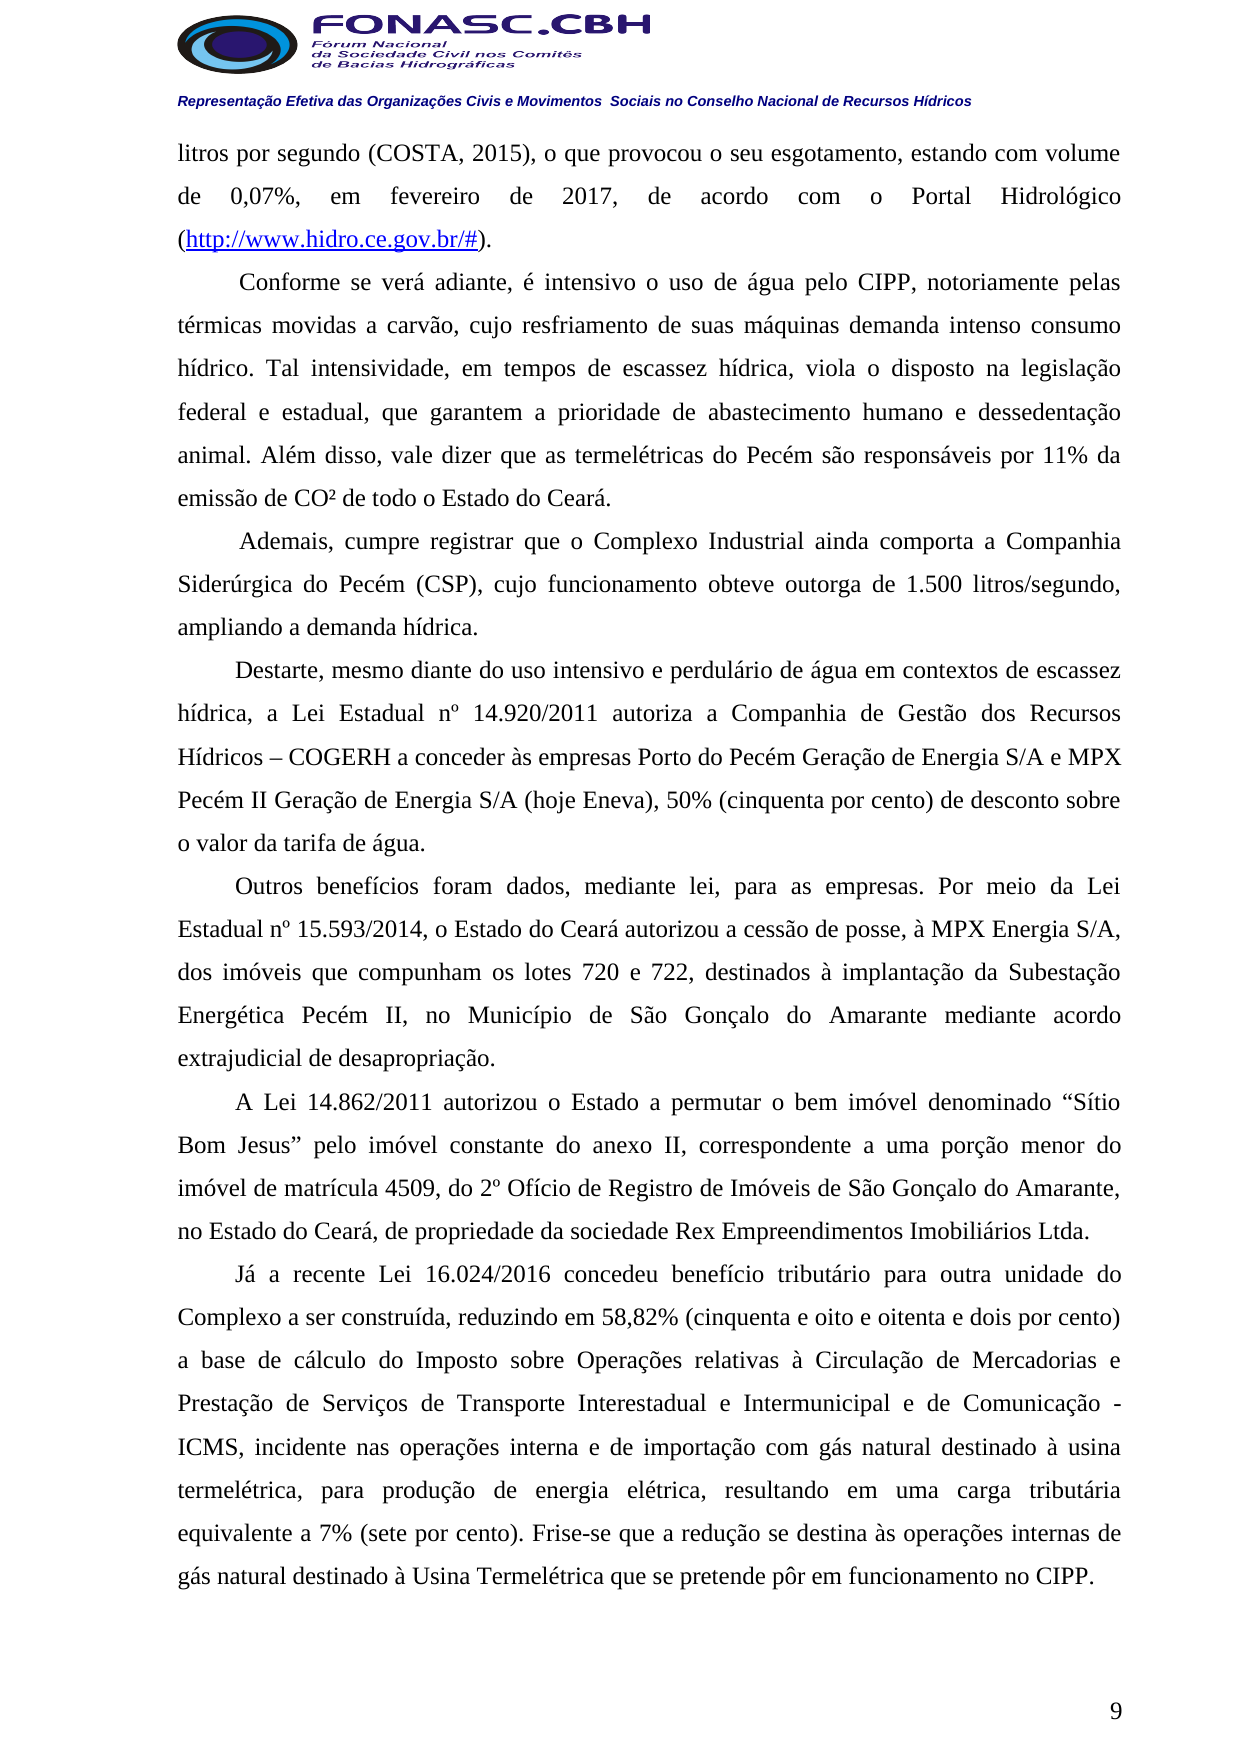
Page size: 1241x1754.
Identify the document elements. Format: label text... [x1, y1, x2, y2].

text Conforme se verá adiante, é intensivo o uso de água pelo CIPP, notoriamente pelas térmicas movidas a carvão, cujo resfriamento de suas máquinas demanda intenso consumo hídrico. Tal intensividade, em tempos de escassez hídrica, viola o disposto na legislação federal e estadual, que garantem a prioridade de abastecimento humano e dessedentação animal. Além disso, vale dizer que as termelétricas do Pecém são responsáveis por 11% da emissão de CO² de todo o Estado do Ceará. [177, 267, 1122, 512]
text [177, 138, 1122, 253]
text Ademais, cumpre registrar que o Complexo Industrial ainda comporta a Companhia Siderúrgica do Pecém (CSP), cujo funcionamento obteve outorga de 1.500 litros/segundo, ampliando a demanda hídrica. [177, 526, 1122, 641]
text Destarte, mesmo diante do uso intensivo e perdulário de água em contextos de escassez hídrica, a Lei Estadual nº 14.920/2011 autoriza a Companhia de Gestão dos Recursos Hídricos – COGERH a conceder às empresas Porto do Pecém Geração de Energia S/A e MPX Pecém II Geração de Energia S/A (hoje Eneva), 50% (cinquenta por cento) de desconto sobre o valor da tarifa de água. [177, 655, 1122, 857]
text A Lei 14.862/2011 autorizou o Estado a permutar o bem imóvel denominado “Sítio Bom Jesus” pelo imóvel constante do anexo II, correspondente a uma porção menor do imóvel de matrícula 4509, do 2º Ofício de Registro de Imóveis de São Gonçalo do Amarante, no Estado do Ceará, de propriedade da sociedade Rex Empreendimentos Imobiliários Ltda. [177, 1087, 1122, 1245]
picture [177, 14, 650, 74]
text Outros benefícios foram dados, mediante lei, para as empresas. Por meio da Lei Estadual nº 15.593/2014, o Estado do Ceará autorizou a cessão de posse, à MPX Energia S/A, dos imóveis que compunham os lotes 720 e 722, destinados à implantação da Subestação Energética Pecém II, no Município de São Gonçalo do Amarante mediante acordo extrajudicial de desapropriação. [177, 871, 1122, 1072]
text Já a recente Lei 16.024/2016 concedeu benefício tributário para outra unidade do Complexo a ser construída, reduzindo em 58,82% (cinquenta e oito e oitenta e dois por cento) a base de cálculo do Imposto sobre Operações relativas à Circulação de Mercadorias e Prestação de Serviços de Transporte Interestadual e Intermunicipal e de Comunicação - ICMS, incidente nas operações interna e de importação com gás natural destinado à usina termelétrica, para produção de energia elétrica, resultando em uma carga tributária equivalente a 7% (sete por cento). Frise-se que a redução se destina às operações internas de gás natural destinado à Usina Termelétrica que se pretende pôr em funcionamento no CIPP. [177, 1259, 1122, 1590]
